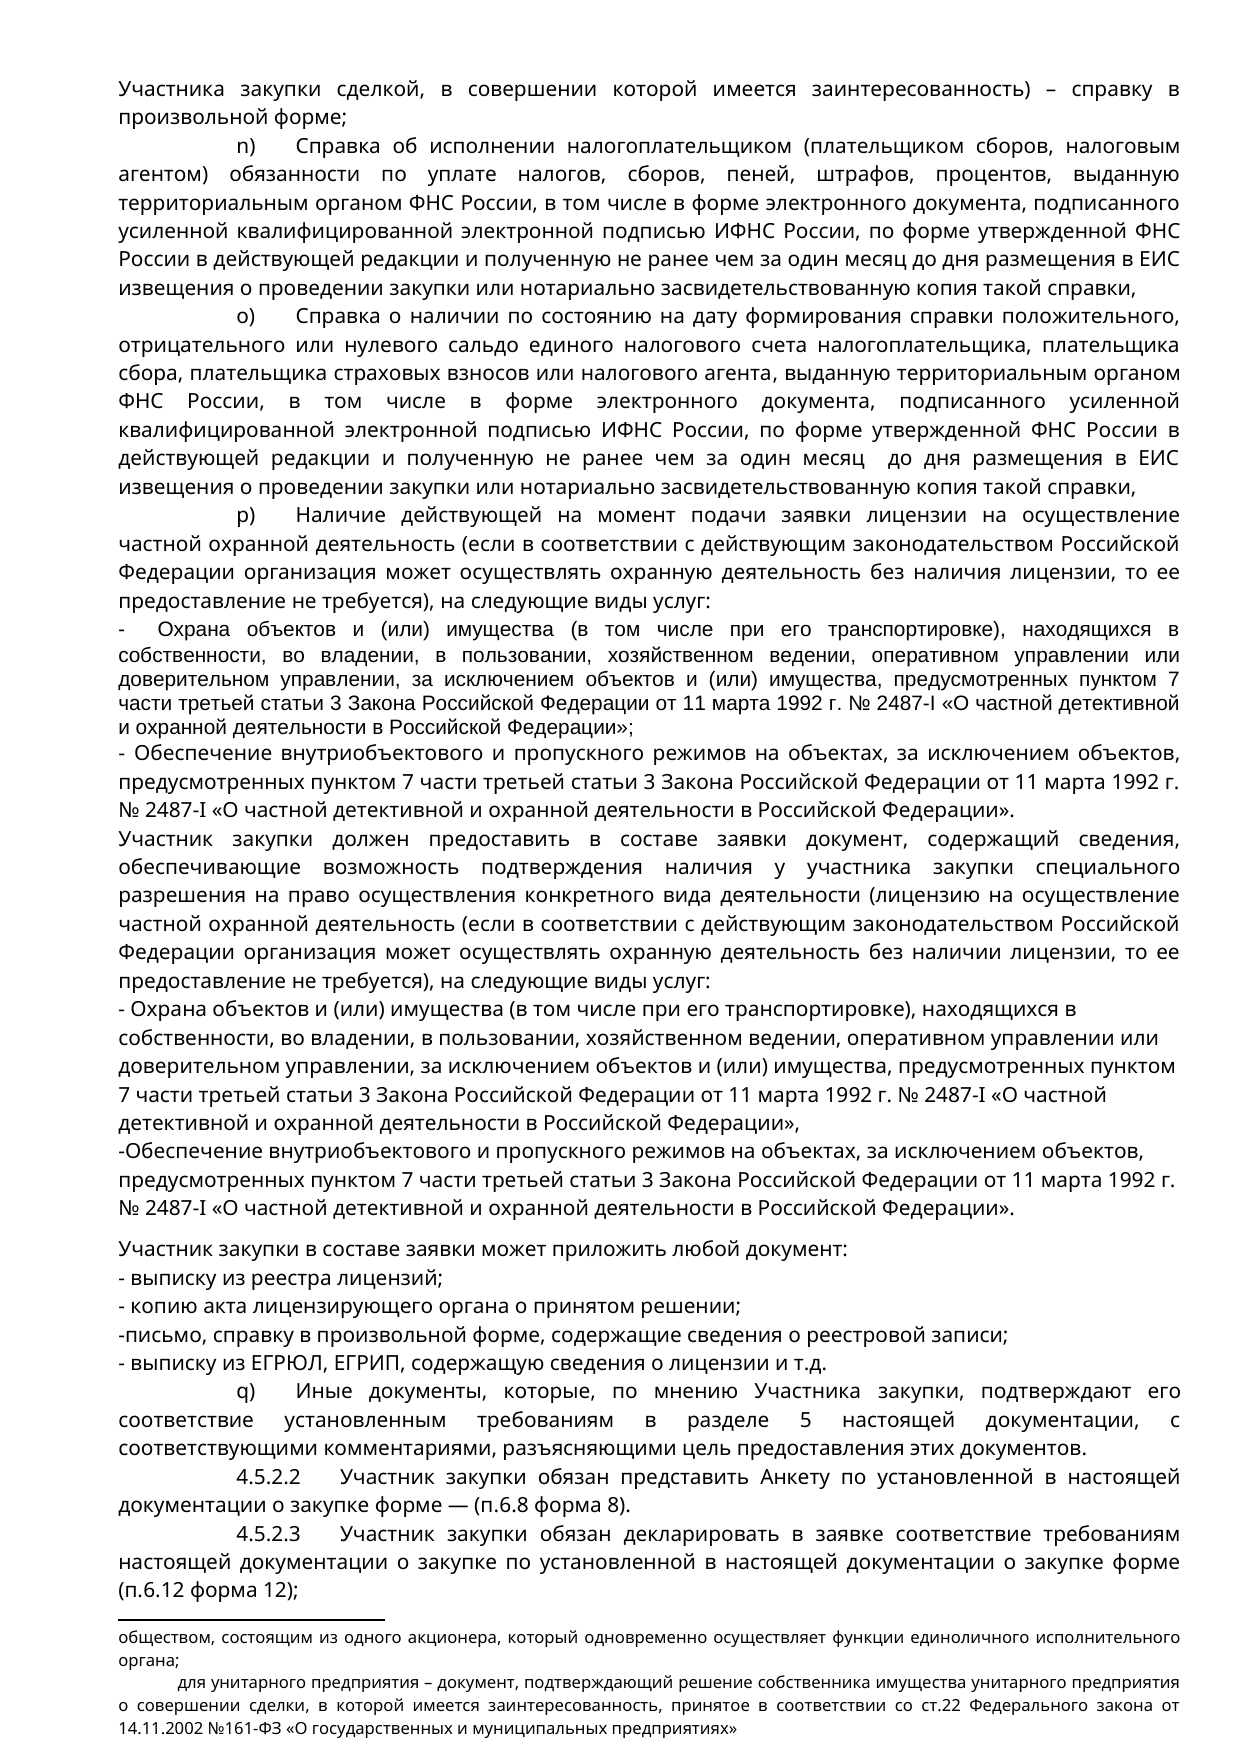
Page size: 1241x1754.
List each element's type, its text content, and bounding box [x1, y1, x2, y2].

list Участник закупки обязан декларировать в заявке соответствие требованиям настоящей документации о закупке по установленной в настоящей документации о закупке форме (п.6.12 форма 12); [118, 1519, 1181, 1604]
text -письмо, справку в произвольной форме, содержащие сведения о реестровой записи; [118, 1320, 1181, 1348]
text - Охрана объектов и (или) имущества (в том числе при его транспортировке), находящихся в собственности, во владении, в пользовании, хозяйственном ведении, оперативном управлении или доверительном управлении, за исключением объектов и (или) имущества, предусмотренных пунктом 7 части третьей статьи 3 Закона Российской Федерации от 11 марта 1992 г. № 2487-I «О частной детективной и охранной деятельности в Российской Федерации», [118, 994, 1181, 1137]
list Справка о наличии по состоянию на дату формирования справки положительного, отрицательного или нулевого сальдо единого налогового счета налогоплательщика, плательщика сбора, плательщика страховых взносов или налогового агента, выданную территориальным органом ФНС России, в том числе в форме электронного документа, подписанного усиленной квалифицированной электронной подписью ИФНС России, по форме утвержденной ФНС России в действующей редакции и полученную не ранее чем за один месяц до дня размещения в ЕИС извещения о проведении закупки или нотариально засвидетельствованную копия такой справки, [118, 301, 1181, 500]
list Справка об исполнении налогоплательщиком (плательщиком сборов, налоговым агентом) обязанности по уплате налогов, сборов, пеней, штрафов, процентов, выданную территориальным органом ФНС России, в том числе в форме электронного документа, подписанного усиленной квалифицированной электронной подписью ИФНС России, по форме утвержденной ФНС России в действующей редакции и полученную не ранее чем за один месяц до дня размещения в ЕИС извещения о проведении закупки или нотариально засвидетельствованную копия такой справки, [118, 131, 1181, 301]
list Иные документы, которые, по мнению Участника закупки, подтверждают его соответствие установленным требованиям в разделе 5 настоящей документации, с соответствующими комментариями, разъясняющими цель предоставления этих документов. [118, 1377, 1181, 1462]
text - выписку из реестра лицензий; [118, 1263, 1181, 1291]
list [118, 74, 1181, 131]
text Участник закупки в составе заявки может приложить любой документ: [118, 1234, 1181, 1263]
text -Обеспечение внутриобъектового и пропускного режимов на объектах, за исключением объектов, предусмотренных пунктом 7 части третьей статьи 3 Закона Российской Федерации от 11 марта 1992 г. № 2487-I «О частной детективной и охранной деятельности в Российской Федерации». [118, 1137, 1181, 1222]
list Участник закупки обязан представить Анкету по установленной в настоящей документации о закупке форме — (п.6.8 форма 8). [118, 1462, 1181, 1519]
text - копию акта лицензирующего органа о принятом решении; [118, 1291, 1181, 1320]
text - Обеспечение внутриобъектового и пропускного режимов на объектах, за исключением объектов, предусмотренных пунктом 7 части третьей статьи 3 Закона Российской Федерации от 11 марта 1992 г. № 2487-I «О частной детективной и охранной деятельности в Российской Федерации». [118, 738, 1181, 824]
text - выписку из ЕГРЮЛ, ЕГРИП, содержащую сведения о лицензии и т.д. [118, 1348, 1181, 1377]
text Участник закупки должен предоставить в составе заявки документ, содержащий сведения, обеспечивающие возможность подтверждения наличия у участника закупки специального разрешения на право осуществления конкретного вида деятельности (лицензию на осуществление частной охранной деятельность (если в соответствии с действующим законодательством Российской Федерации организация может осуществлять охранную деятельность без наличии лицензии, то ее предоставление не требуется), на следующие виды услуг: [118, 824, 1181, 994]
list Наличие действующей на момент подачи заявки лицензии на осуществление частной охранной деятельность (если в соответствии с действующим законодательством Российской Федерации организация может осуществлять охранную деятельность без наличия лицензии, то ее предоставление не требуется), на следующие виды услуг: [118, 500, 1181, 614]
text - Охрана объектов и (или) имущества (в том числе при его транспортировке), находящихся в собственности, во владении, в пользовании, хозяйственном ведении, оперативном управлении или доверительном управлении, за исключением объектов и (или) имущества, предусмотренных пунктом 7 части третьей статьи 3 Закона Российской Федерации от 11 марта 1992 г. № 2487-I «О частной детективной и охранной деятельности в Российской Федерации»; [118, 614, 1181, 738]
